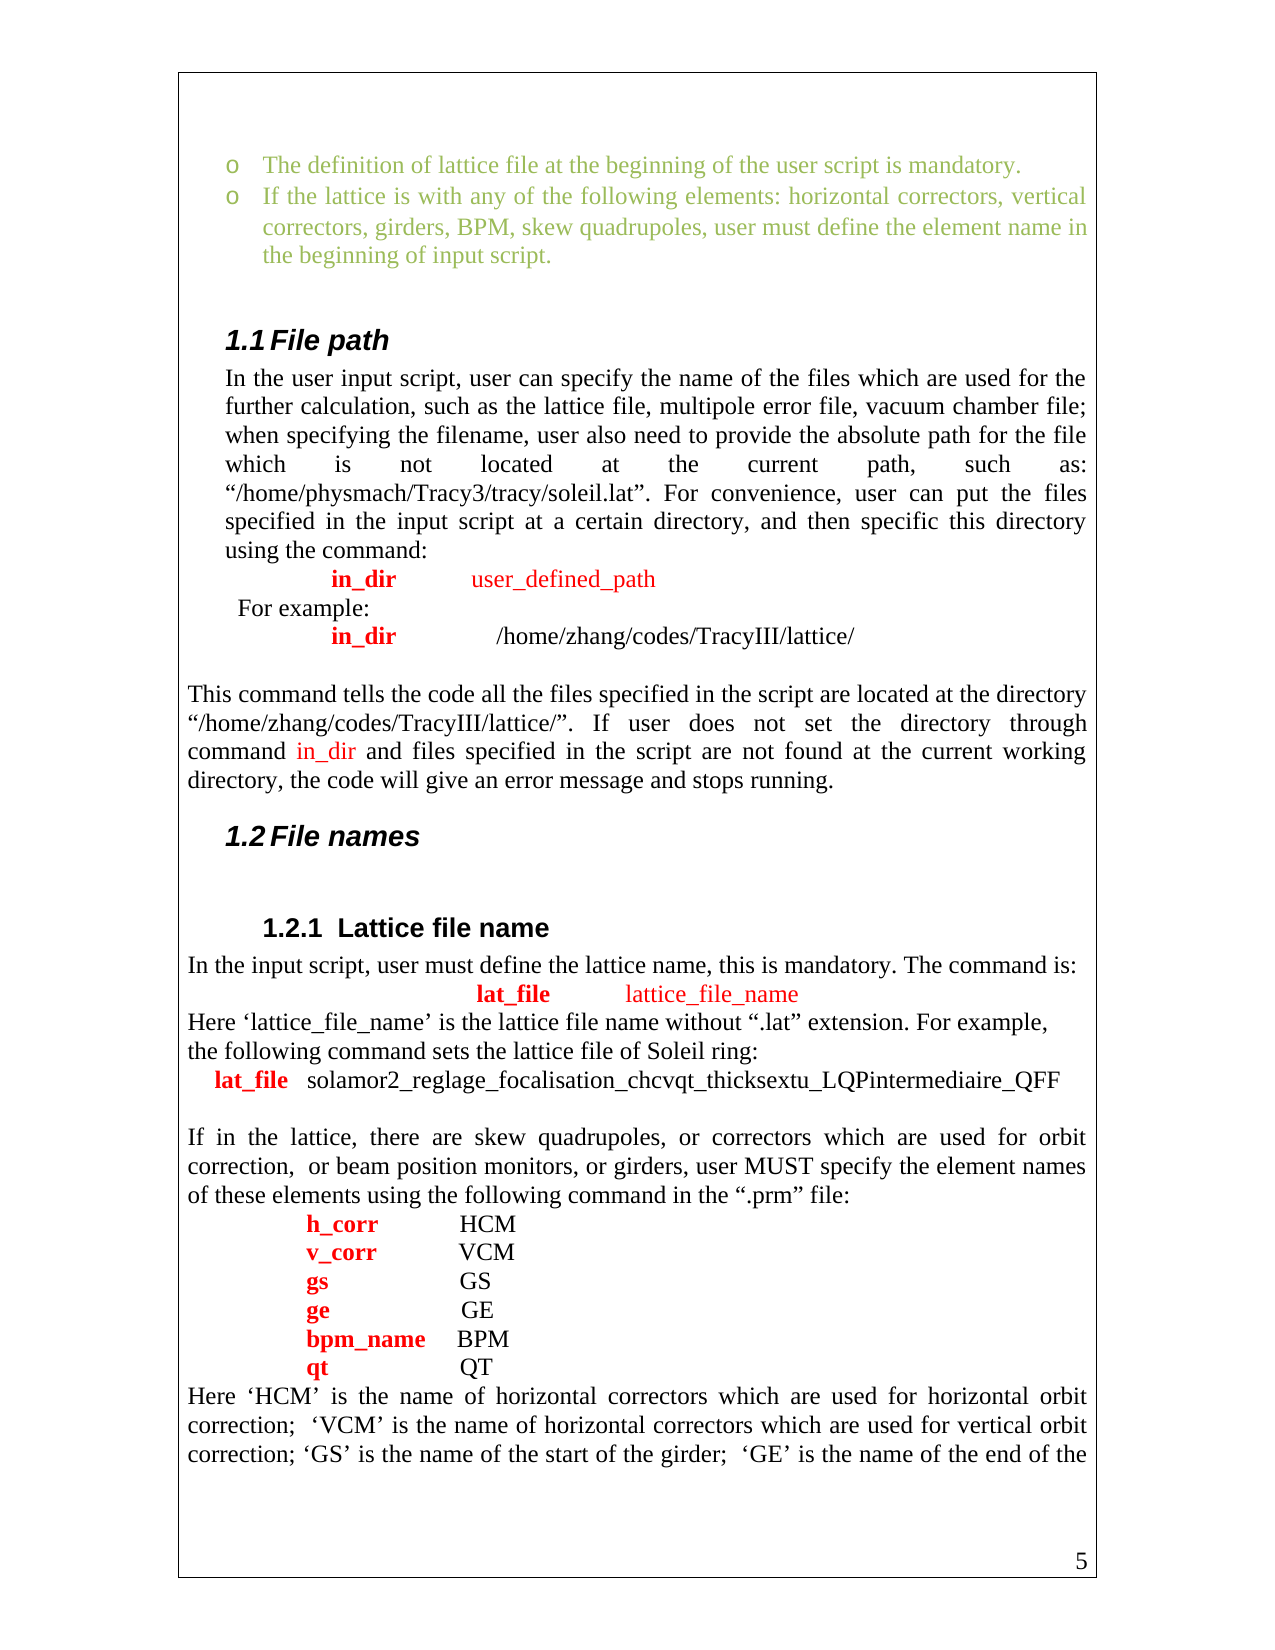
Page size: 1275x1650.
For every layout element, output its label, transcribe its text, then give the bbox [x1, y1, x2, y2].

text in_dir /home/zhang/codes/TracyIII/lattice/ [187, 621, 1088, 650]
text lat_file lattice_file_name [187, 979, 1088, 1007]
text This command tells the code all the files specified in the script are located at the directory “/home/zhang/codes/TracyIII/lattice/”. If user does not set the directory through command in_dir and files specified in the script are not found at the current working directory, the code will give an error message and stops running. [187, 679, 1088, 794]
text In the input script, user must define the lattice name, this is mandatory. The command is: [187, 950, 1088, 979]
text v_corr VCM [187, 1237, 1088, 1266]
text qt QT [187, 1352, 1088, 1381]
subtitle File path [225, 323, 1088, 356]
list The definition of lattice file at the beginning of the user script is mandatory. [225, 150, 1088, 181]
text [187, 1381, 1088, 1467]
subtitle File names [225, 819, 1088, 852]
text Here ‘lattice_file_name’ is the lattice file name without “.lat” extension. For example, [187, 1007, 1088, 1036]
text In the user input script, user can specify the name of the files which are used for the further calculation, such as the lattice file, multipole error file, vacuum chamber file; when specifying the filename, user also need to provide the absolute path for the file which is not located at the current path, such as: “/home/physmach/Tracy3/tracy/soleil.lat”. For convenience, user can put the files specified in the input script at a certain directory, and then specific this directory using the command: [225, 363, 1088, 564]
text For example: [187, 593, 1088, 621]
text ge GE [187, 1295, 1088, 1324]
text the following command sets the lattice file of Soleil ring: [187, 1036, 1088, 1065]
text lat_file solamor2_reglage_focalisation_chcvqt_thicksextu_LQPintermediaire_QFF [187, 1065, 1088, 1094]
list If the lattice is with any of the following elements: horizontal correctors, vertical correctors, girders, BPM, skew quadrupoles, user must define the element name in the beginning of input script. [225, 181, 1088, 269]
text gs GS [187, 1266, 1088, 1295]
subtitle Lattice file name [262, 912, 1088, 944]
text If in the lattice, there are skew quadrupoles, or correctors which are used for orbit correction, or beam position monitors, or girders, user MUST specify the element names of these elements using the following command in the “.prm” file: [187, 1122, 1088, 1209]
text h_corr HCM [187, 1209, 1088, 1237]
text bpm_name BPM [187, 1324, 1088, 1352]
text in_dir user_defined_path [187, 564, 1088, 593]
